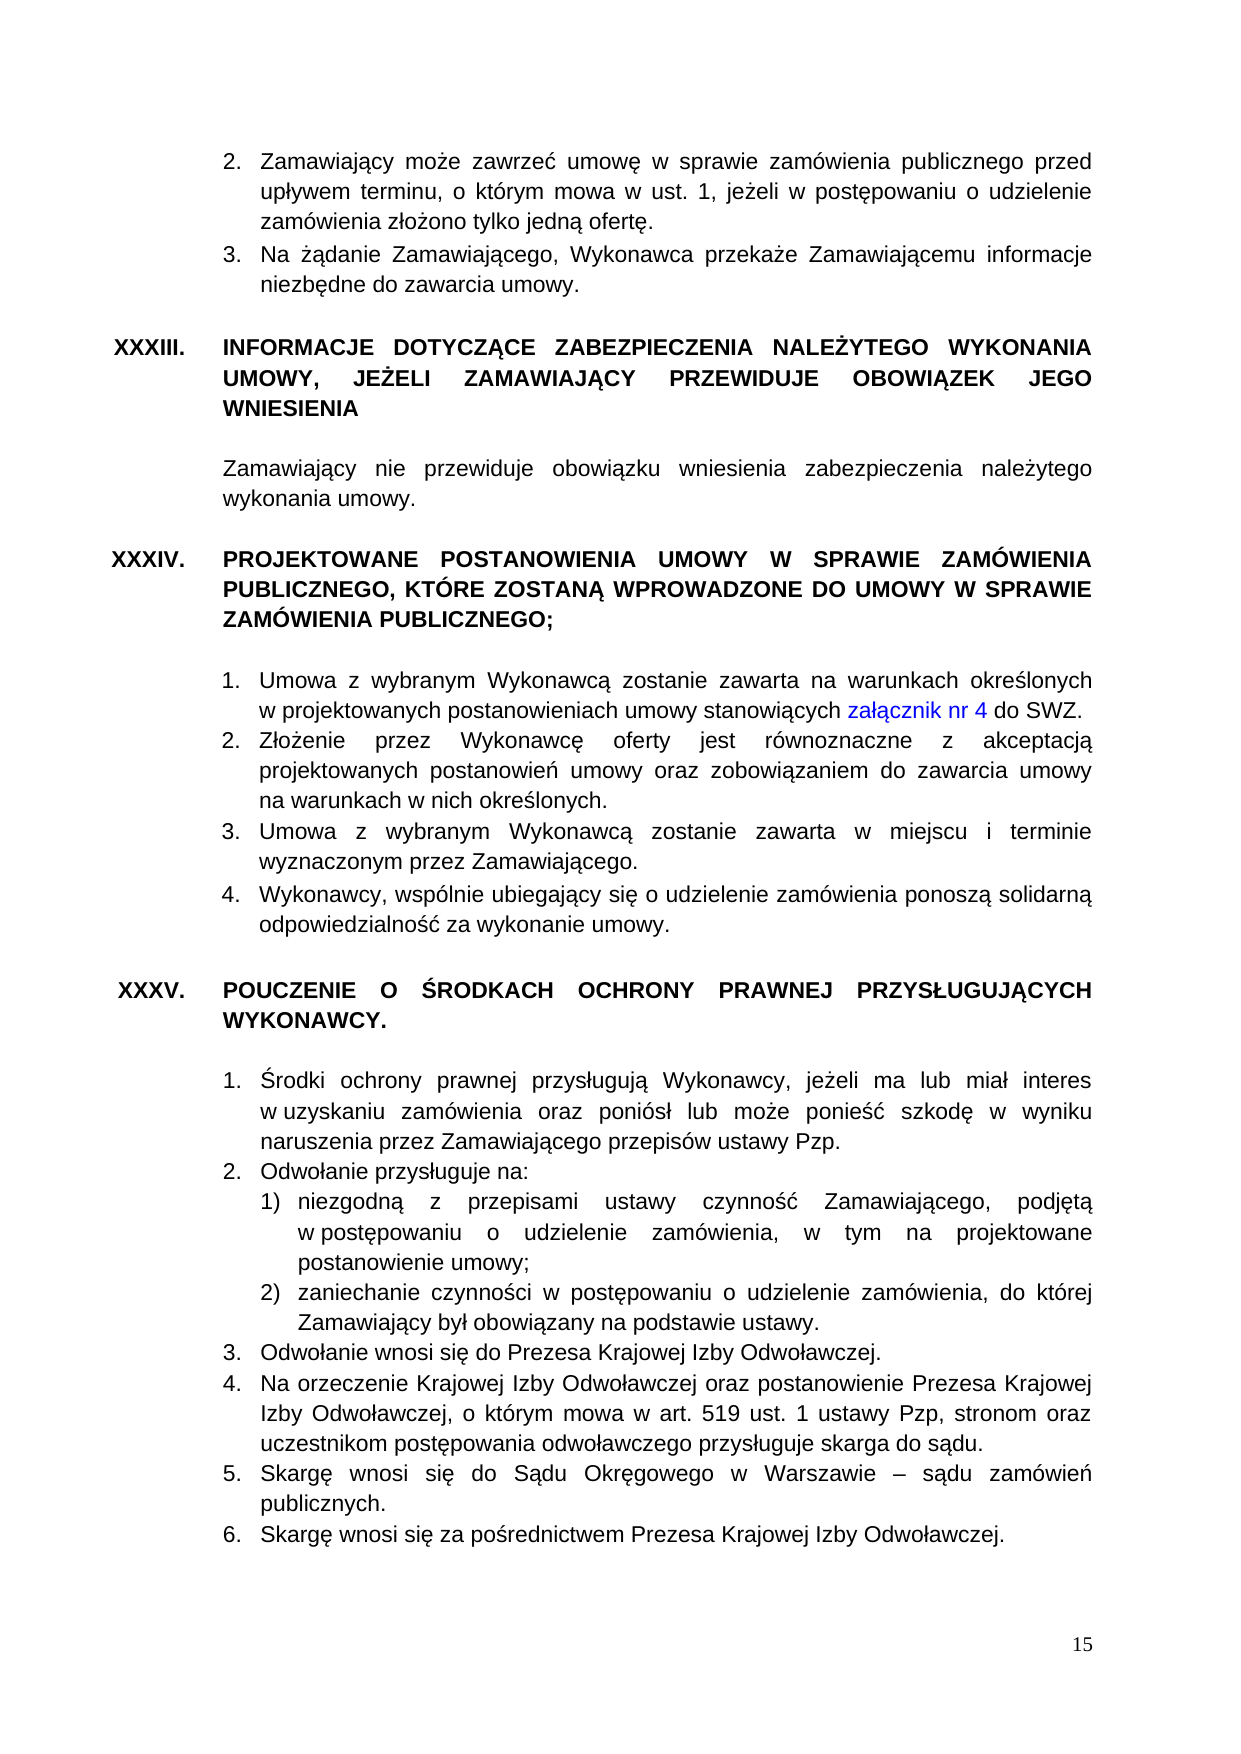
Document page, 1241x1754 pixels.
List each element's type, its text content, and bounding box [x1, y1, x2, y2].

list niezgodną z przepisami ustawy czynność Zamawiającego, podjętą w postępowaniu o udzielenie zamówienia, w tym na projektowane postanowienie umowy; [260, 1188, 1093, 1275]
list Umowa z wybranym Wykonawcą zostanie zawarta w miejscu i terminie wyznaczonym przez Zamawiającego. [221, 818, 1093, 874]
list Odwołanie przysługuje na: [223, 1158, 1093, 1184]
list PROJEKTOWANE POSTANOWIENIA UMOWY W SPRAWIE ZAMÓWIENIA PUBLICZNEGO, KTÓRE ZOSTANĄ WPROWADZONE DO UMOWY W SPRAWIE ZAMÓWIENIA PUBLICZNEGO; [185, 546, 1093, 632]
list Na orzeczenie Krajowej Izby Odwoławczej oraz postanowienie Prezesa Krajowej Izby Odwoławczej, o którym mowa w art. 519 ust. 1 ustawy Pzp, stronom oraz uczestnikom postępowania odwoławczego przysługuje skarga do sądu. [223, 1369, 1093, 1456]
list Zamawiający może zawrzeć umowę w sprawie zamówienia publicznego przed upływem terminu, o którym mowa w ust. 1, jeżeli w postępowaniu o udzielenie zamówienia złożono tylko jedną ofertę. [223, 148, 1093, 234]
list Na żądanie Zamawiającego, Wykonawca przekaże Zamawiającemu informacje niezbędne do zawarcia umowy. [223, 241, 1093, 297]
list Umowa z wybranym Wykonawcą zostanie zawarta na warunkach określonych w projektowanych postanowieniach umowy stanowiących załącznik nr 4 do SWZ. [221, 667, 1093, 723]
list Skargę wnosi się do Sądu Okręgowego w Warszawie – sądu zamówień publicznych. [223, 1460, 1093, 1517]
list Złożenie przez Wykonawcę oferty jest równoznaczne z akceptacją projektowanych postanowień umowy oraz zobowiązaniem do zawarcia umowy na warunkach w nich określonych. [221, 727, 1093, 814]
list POUCZENIE O ŚRODKACH OCHRONY PRAWNEJ PRZYSŁUGUJĄCYCH WYKONAWCY. [185, 977, 1093, 1033]
list Zamawiający nie przewiduje obowiązku wniesienia zabezpieczenia należytego wykonania umowy. [223, 455, 1093, 512]
list Wykonawcy, wspólnie ubiegający się o udzielenie zamówienia ponoszą solidarną odpowiedzialność za wykonanie umowy. [221, 881, 1093, 937]
list Skargę wnosi się za pośrednictwem Prezesa Krajowej Izby Odwoławczej. [223, 1521, 1093, 1547]
list INFORMACJE DOTYCZĄCE ZABEZPIECZENIA NALEŻYTEGO WYKONANIA UMOWY, JEŻELI ZAMAWIAJĄCY PRZEWIDUJE OBOWIĄZEK JEGO WNIESIENIA [185, 334, 1093, 421]
list Środki ochrony prawnej przysługują Wykonawcy, jeżeli ma lub miał interes w uzyskaniu zamówienia oraz poniósł lub może ponieść szkodę w wyniku naruszenia przez Zamawiającego przepisów ustawy Pzp. [223, 1067, 1093, 1154]
list Odwołanie wnosi się do Prezesa Krajowej Izby Odwoławczej. [223, 1339, 1093, 1366]
list zaniechanie czynności w postępowaniu o udzielenie zamówienia, do której Zamawiający był obowiązany na podstawie ustawy. [260, 1279, 1093, 1335]
